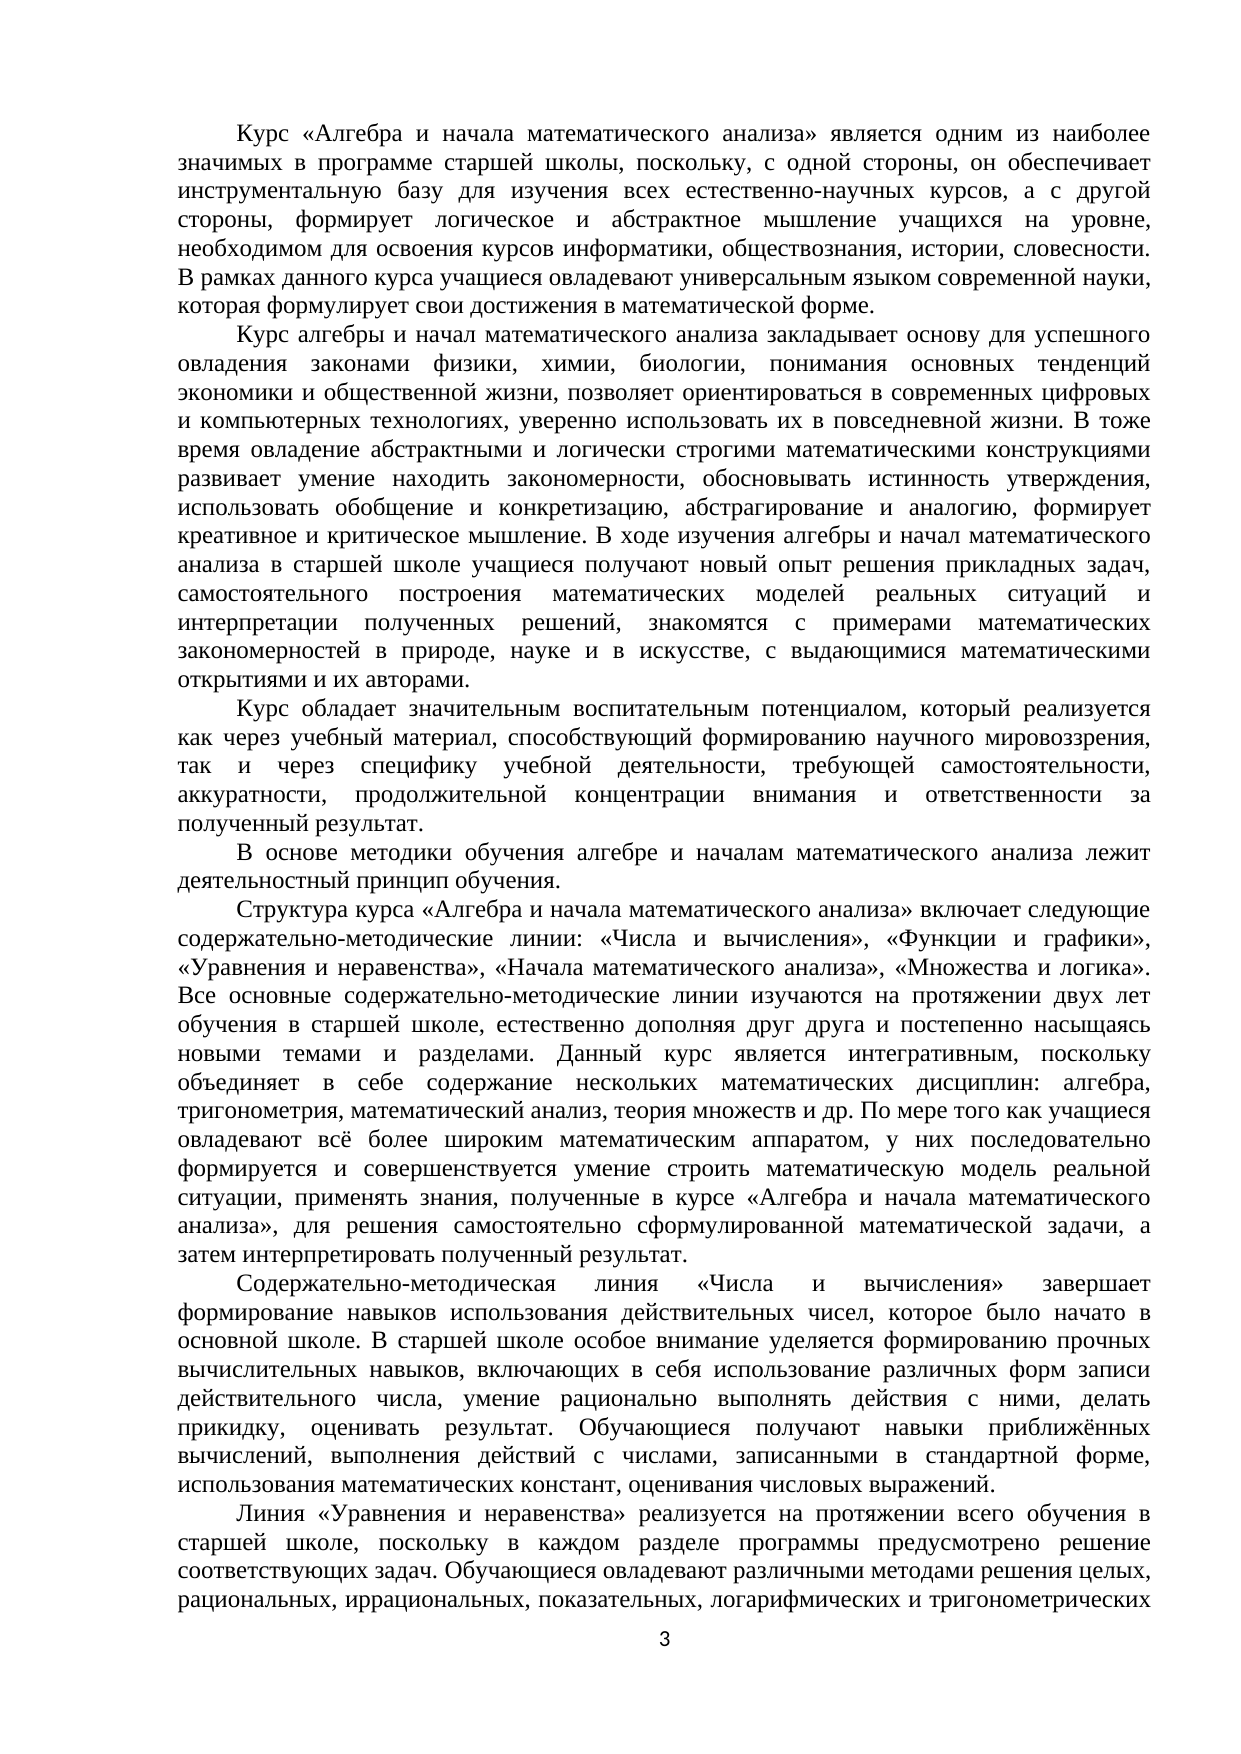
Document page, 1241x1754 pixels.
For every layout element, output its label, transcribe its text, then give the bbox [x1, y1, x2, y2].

text Курс обладает значительным воспитательным потенциалом, который реализуется как через учебный материал, способствующий формированию научного мировоззрения, так и через специфику учебной деятельности, требующей самостоятельности, аккуратности, продолжительной концентрации внимания и ответственности за полученный результат. [177, 693, 1152, 837]
text Структура курса «Алгебра и начала математического анализа» включает следующие содержательно-методические линии: «Числа и вычисления», «Функции и графики», «Уравнения и неравенства», «Начала математического анализа», «Множества и логика». Все основные содержательно-методические линии изучаются на протяжении двух лет обучения в старшей школе, естественно дополняя друг друга и постепенно насыщаясь новыми темами и разделами. Данный курс является интегративным, поскольку объединяет в себе содержание нескольких математических дисциплин: алгебра, тригонометрия, математический анализ, теория множеств и др. По мере того как учащиеся овладевают всё более широким математическим аппаратом, у них последовательно формируется и совершенствуется умение строить математическую модель реальной ситуации, применять знания, полученные в курсе «Алгебра и начала математического анализа», для решения самостоятельно сформулированной математической задачи, а затем интерпретировать полученный результат. [177, 894, 1152, 1268]
text Содержательно-методическая линия «Числа и вычисления» завершает формирование навыков использования действительных чисел, которое было начато в основной школе. В старшей школе особое внимание уделяется формированию прочных вычислительных навыков, включающих в себя использование различных форм записи действительного числа, умение рационально выполнять действия с ними, делать прикидку, оценивать результат. Обучающиеся получают навыки приближённых вычислений, выполнения действий с числами, записанными в стандартной форме, использования математических констант, оценивания числовых выражений. [177, 1268, 1152, 1498]
text В основе методики обучения алгебре и началам математического анализа лежит деятельностный принцип обучения. [177, 837, 1152, 894]
text Курс алгебры и начал математического анализа закладывает основу для успешного овладения законами физики, химии, биологии, понимания основных тенденций экономики и общественной жизни, позволяет ориентироваться в современных цифровых и компьютерных технологиях, уверенно использовать их в повседневной жизни. В тоже время овладение абстрактными и логически строгими математическими конструкциями развивает умение находить закономерности, обосновывать истинность утверждения, использовать обобщение и конкретизацию, абстрагирование и аналогию, формирует креативное и критическое мышление. В ходе изучения алгебры и начал математического анализа в старшей школе учащиеся получают новый опыт решения прикладных задач, самостоятельного построения математических моделей реальных ситуаций и интерпретации полученных решений, знакомятся с примерами математических закономерностей в природе, науке и в искусстве, с выдающимися математическими открытиями и их авторами. [177, 319, 1152, 693]
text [177, 1498, 1152, 1613]
text Курс «Алгебра и начала математического анализа» является одним из наиболее значимых в программе старшей школы, поскольку, с одной стороны, он обеспечивает инструментальную базу для изучения всех естественно-научных курсов, а с другой стороны, формирует логическое и абстрактное мышление учащихся на уровне, необходимом для освоения курсов информатики, обществознания, истории, словесности. В рамках данного курса учащиеся овладевают универсальным языком современной науки, которая формулирует свои достижения в математической форме. [177, 118, 1152, 319]
